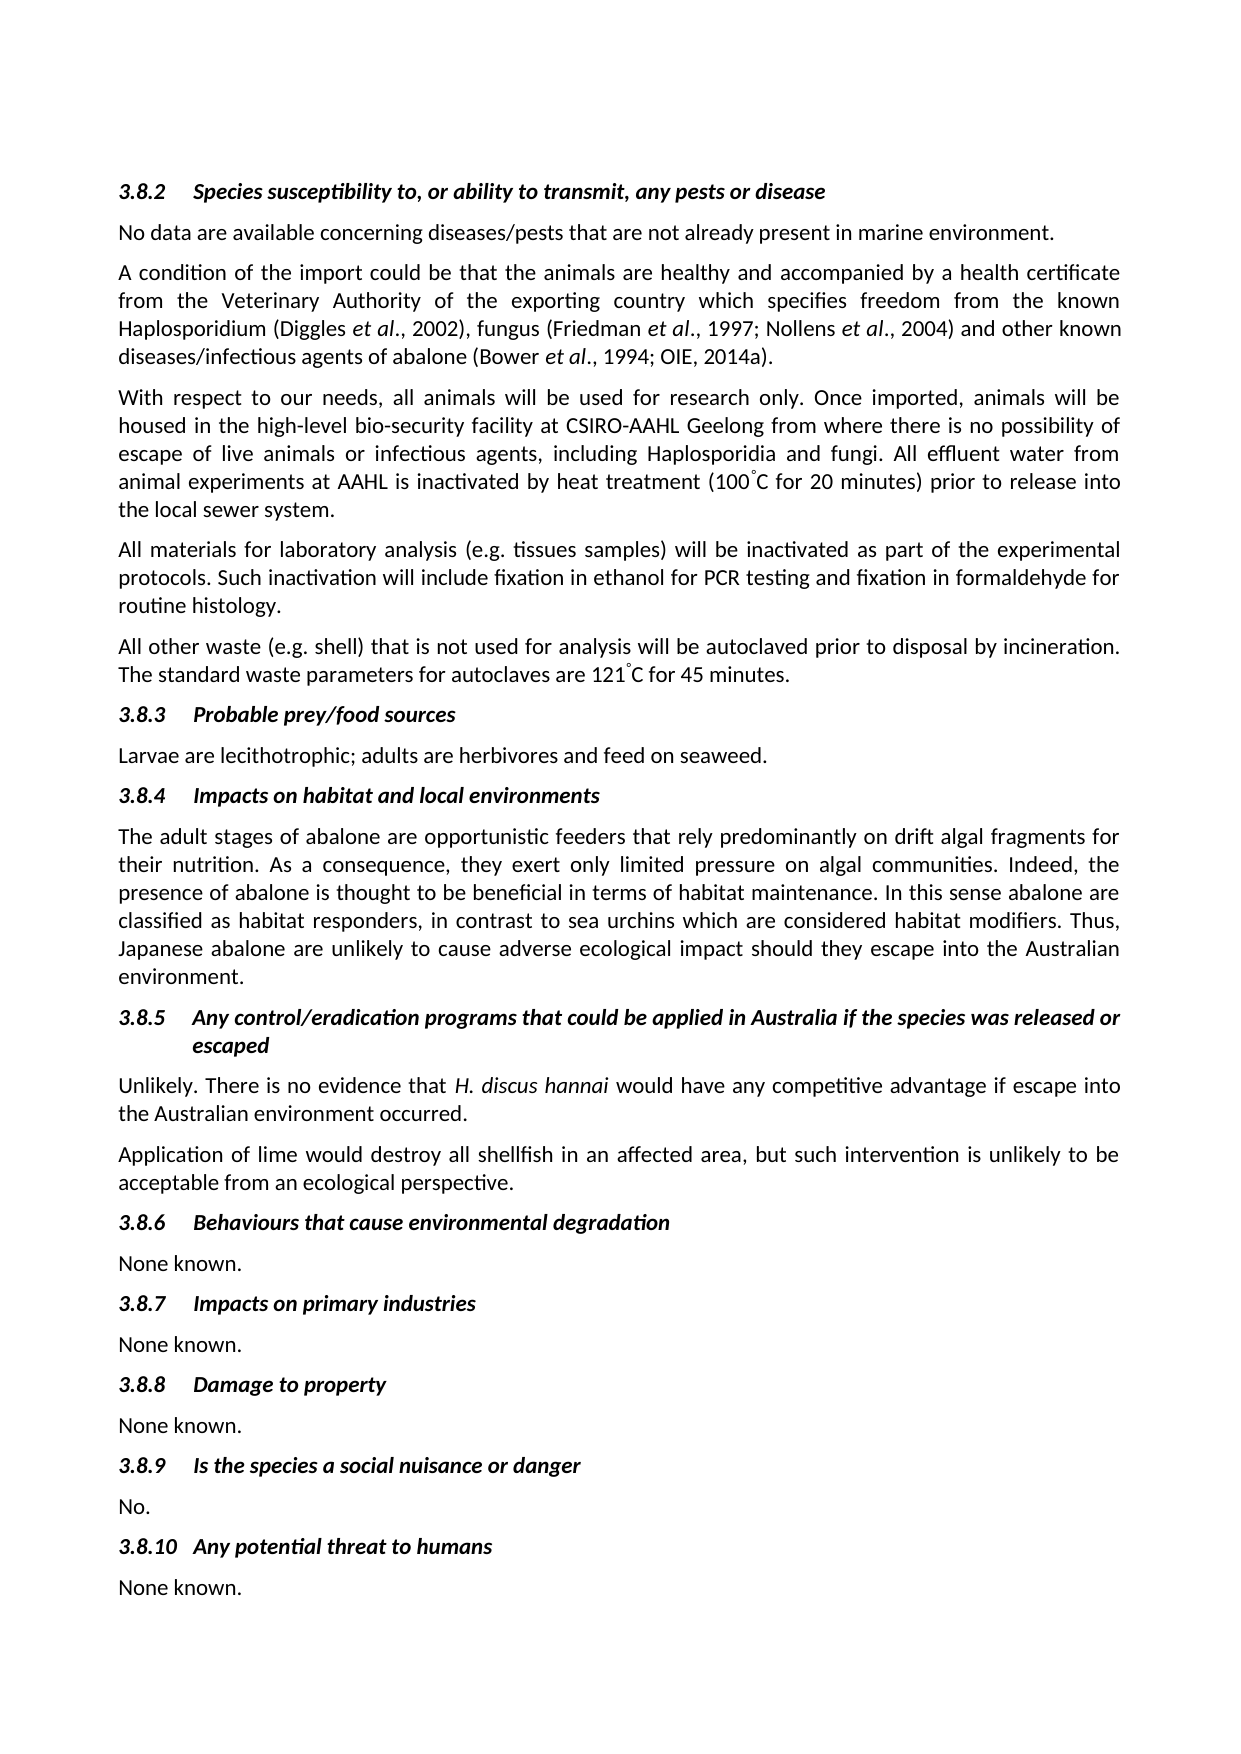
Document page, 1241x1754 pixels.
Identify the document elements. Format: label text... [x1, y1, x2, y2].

text With respect to our needs, all animals will be used for research only. Once imported, animals will be housed in the high-level bio-security facility at CSIRO-AAHL Geelong from where there is no possibility of escape of live animals or infectious agents, including Haplosporidia and fungi. All effluent water from animal experiments at AAHL is inactivated by heat treatment (100°C for 20 minutes) prior to release into the local sewer system. [118, 383, 1122, 523]
text All materials for laboratory analysis (e.g. tissues samples) will be inactivated as part of the experimental protocols. Such inactivation will include fixation in ethanol for PCR testing and fixation in formaldehyde for routine histology. [118, 535, 1122, 619]
text None known. [118, 1411, 1122, 1439]
text Application of lime would destroy all shellfish in an affected area, but such intervention is unlikely to be acceptable from an ecological perspective. [118, 1140, 1122, 1196]
text 3.8.10 Any potential threat to humans [118, 1532, 1122, 1561]
text All other waste (e.g. shell) that is not used for analysis will be autoclaved prior to disposal by incineration. The standard waste parameters for autoclaves are 121°C for 45 minutes. [118, 632, 1122, 688]
text A condition of the import could be that the animals are healthy and accompanied by a health certificate from the Veterinary Authority of the exporting country which specifies freedom from the known Haplosporidium (Diggles et al., 2002), fungus (Friedman et al., 1997; Nollens et al., 2004) and other known diseases/infectious agents of abalone (Bower et al., 1994; OIE, 2014a). [118, 258, 1122, 370]
text 3.8.3 Probable prey/food sources [118, 701, 1122, 728]
text No. [118, 1492, 1122, 1520]
text No data are available concerning diseases/pests that are not already present in marine environment. [118, 218, 1122, 246]
text None known. [118, 1330, 1122, 1358]
text 3.8.7 Impacts on primary industries [118, 1289, 1122, 1317]
text None known. [118, 1573, 1122, 1601]
text Larvae are lecithotrophic; adults are herbivores and feed on seaweed. [118, 741, 1122, 769]
text 3.8.5 Any control/eradication programs that could be applied in Australia if the species was released or escaped [118, 1003, 1122, 1059]
text None known. [118, 1249, 1122, 1277]
text 3.8.9 Is the species a social nuisance or danger [118, 1451, 1122, 1479]
text 3.8.8 Damage to property [118, 1370, 1122, 1398]
text 3.8.6 Behaviours that cause environmental degradation [118, 1208, 1122, 1236]
text Unlikely. There is no evidence that H. discus hannai would have any competitive advantage if escape into the Australian environment occurred. [118, 1071, 1122, 1127]
text 3.8.4 Impacts on habitat and local environments [118, 782, 1122, 809]
text The adult stages of abalone are opportunistic feeders that rely predominantly on drift algal fragments for their nutrition. As a consequence, they exert only limited pressure on algal communities. Indeed, the presence of abalone is thought to be beneficial in terms of habitat maintenance. In this sense abalone are classified as habitat responders, in contrast to sea urchins which are considered habitat modifiers. Thus, Japanese abalone are unlikely to cause adverse ecological impact should they escape into the Australian environment. [118, 822, 1122, 990]
text 3.8.2 Species susceptibility to, or ability to transmit, any pests or disease [118, 177, 1122, 205]
